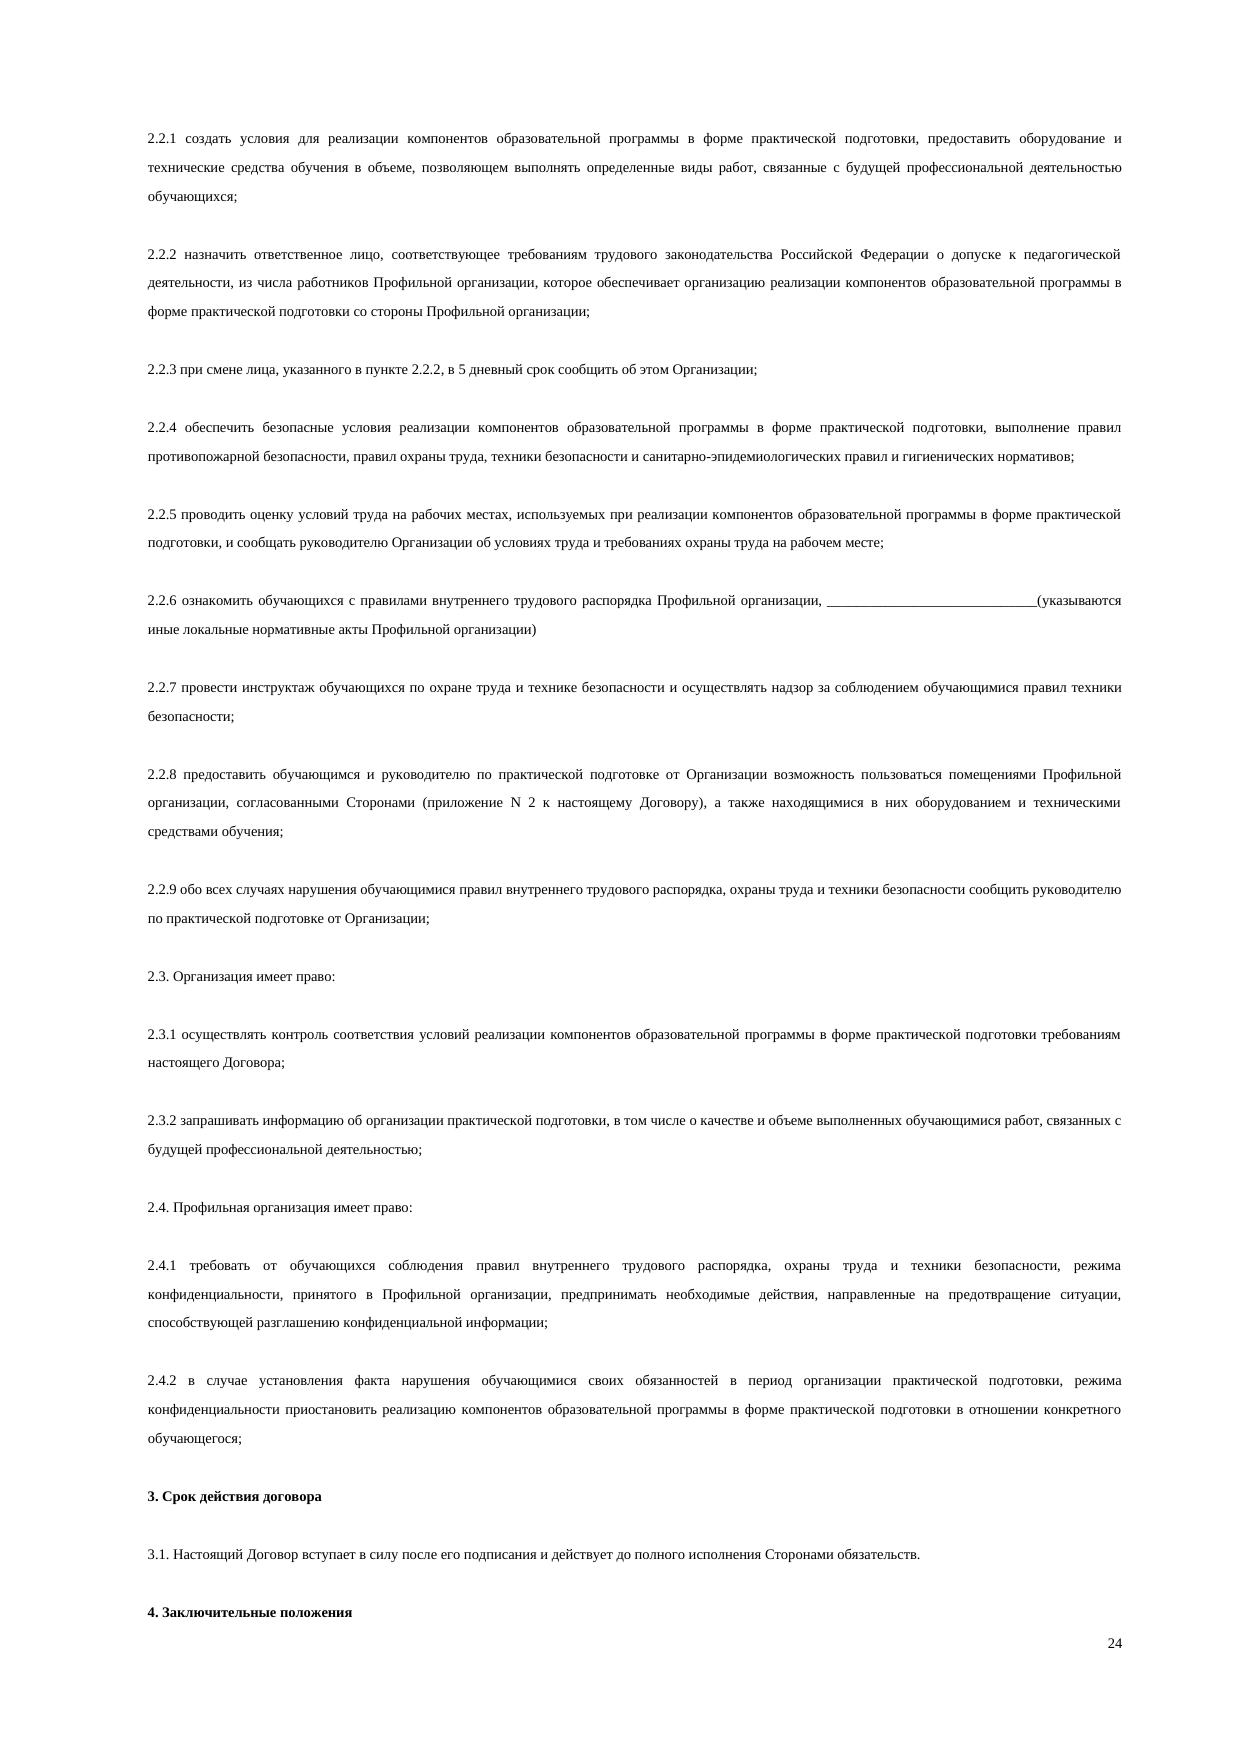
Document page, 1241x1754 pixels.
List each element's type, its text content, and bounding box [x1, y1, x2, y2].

text 2.2.8 предоставить обучающимся и руководителю по практической подготовке от Организации возможность пользоваться помещениями Профильной организации, согласованными Сторонами (приложение N 2 к настоящему Договору), а также находящимися в них оборудованием и техническими средствами обучения; [147, 753, 1122, 840]
text 2.2.1 создать условия для реализации компонентов образовательной программы в форме практической подготовки, предоставить оборудование и технические средства обучения в объеме, позволяющем выполнять определенные виды работ, связанные с будущей профессиональной деятельностью обучающихся; [147, 118, 1122, 204]
text 2.2.5 проводить оценку условий труда на рабочих местах, используемых при реализации компонентов образовательной программы в форме практической подготовки, и сообщать руководителю Организации об условиях труда и требованиях охраны труда на рабочем месте; [147, 493, 1122, 551]
text 3. Срок действия договора [147, 1476, 1122, 1504]
text 2.3.2 запрашивать информацию об организации практической подготовки, в том числе о качестве и объеме выполненных обучающимися работ, связанных с будущей профессиональной деятельностью; [147, 1100, 1122, 1158]
text 2.3.1 осуществлять контроль соответствия условий реализации компонентов образовательной программы в форме практической подготовки требованиям настоящего Договора; [147, 1013, 1122, 1071]
text 2.2.4 обеспечить безопасные условия реализации компонентов образовательной программы в форме практической подготовки, выполнение правил противопожарной безопасности, правил охраны труда, техники безопасности и санитарно-эпидемиологических правил и гигиенических нормативов; [147, 407, 1122, 464]
text 2.2.3 при смене лица, указанного в пункте 2.2.2, в 5 дневный срок сообщить об этом Организации; [147, 349, 1122, 378]
text 2.4. Профильная организация имеет право: [147, 1187, 1122, 1216]
text 3.1. Настоящий Договор вступает в силу после его подписания и действует до полного исполнения Сторонами обязательств. [147, 1533, 1122, 1562]
text 2.2.6 ознакомить обучающихся с правилами внутреннего трудового распорядка Профильной организации, _____________________________(указываются иные локальные нормативные акты Профильной организации) [147, 580, 1122, 638]
text 4. Заключительные положения [147, 1591, 1122, 1620]
text 2.3. Организация имеет право: [147, 956, 1122, 984]
text 2.4.1 требовать от обучающихся соблюдения правил внутреннего трудового распорядка, охраны труда и техники безопасности, режима конфиденциальности, принятого в Профильной организации, предпринимать необходимые действия, направленные на предотвращение ситуации, способствующей разглашению конфиденциальной информации; [147, 1245, 1122, 1331]
text 2.2.2 назначить ответственное лицо, соответствующее требованиям трудового законодательства Российской Федерации о допуске к педагогической деятельности, из числа работников Профильной организации, которое обеспечивает организацию реализации компонентов образовательной программы в форме практической подготовки со стороны Профильной организации; [147, 233, 1122, 320]
text 2.4.2 в случае установления факта нарушения обучающимися своих обязанностей в период организации практической подготовки, режима конфиденциальности приостановить реализацию компонентов образовательной программы в форме практической подготовки в отношении конкретного обучающегося; [147, 1360, 1122, 1446]
text 2.2.9 обо всех случаях нарушения обучающимися правил внутреннего трудового распорядка, охраны труда и техники безопасности сообщить руководителю по практической подготовке от Организации; [147, 869, 1122, 926]
text 2.2.7 провести инструктаж обучающихся по охране труда и технике безопасности и осуществлять надзор за соблюдением обучающимися правил техники безопасности; [147, 667, 1122, 724]
